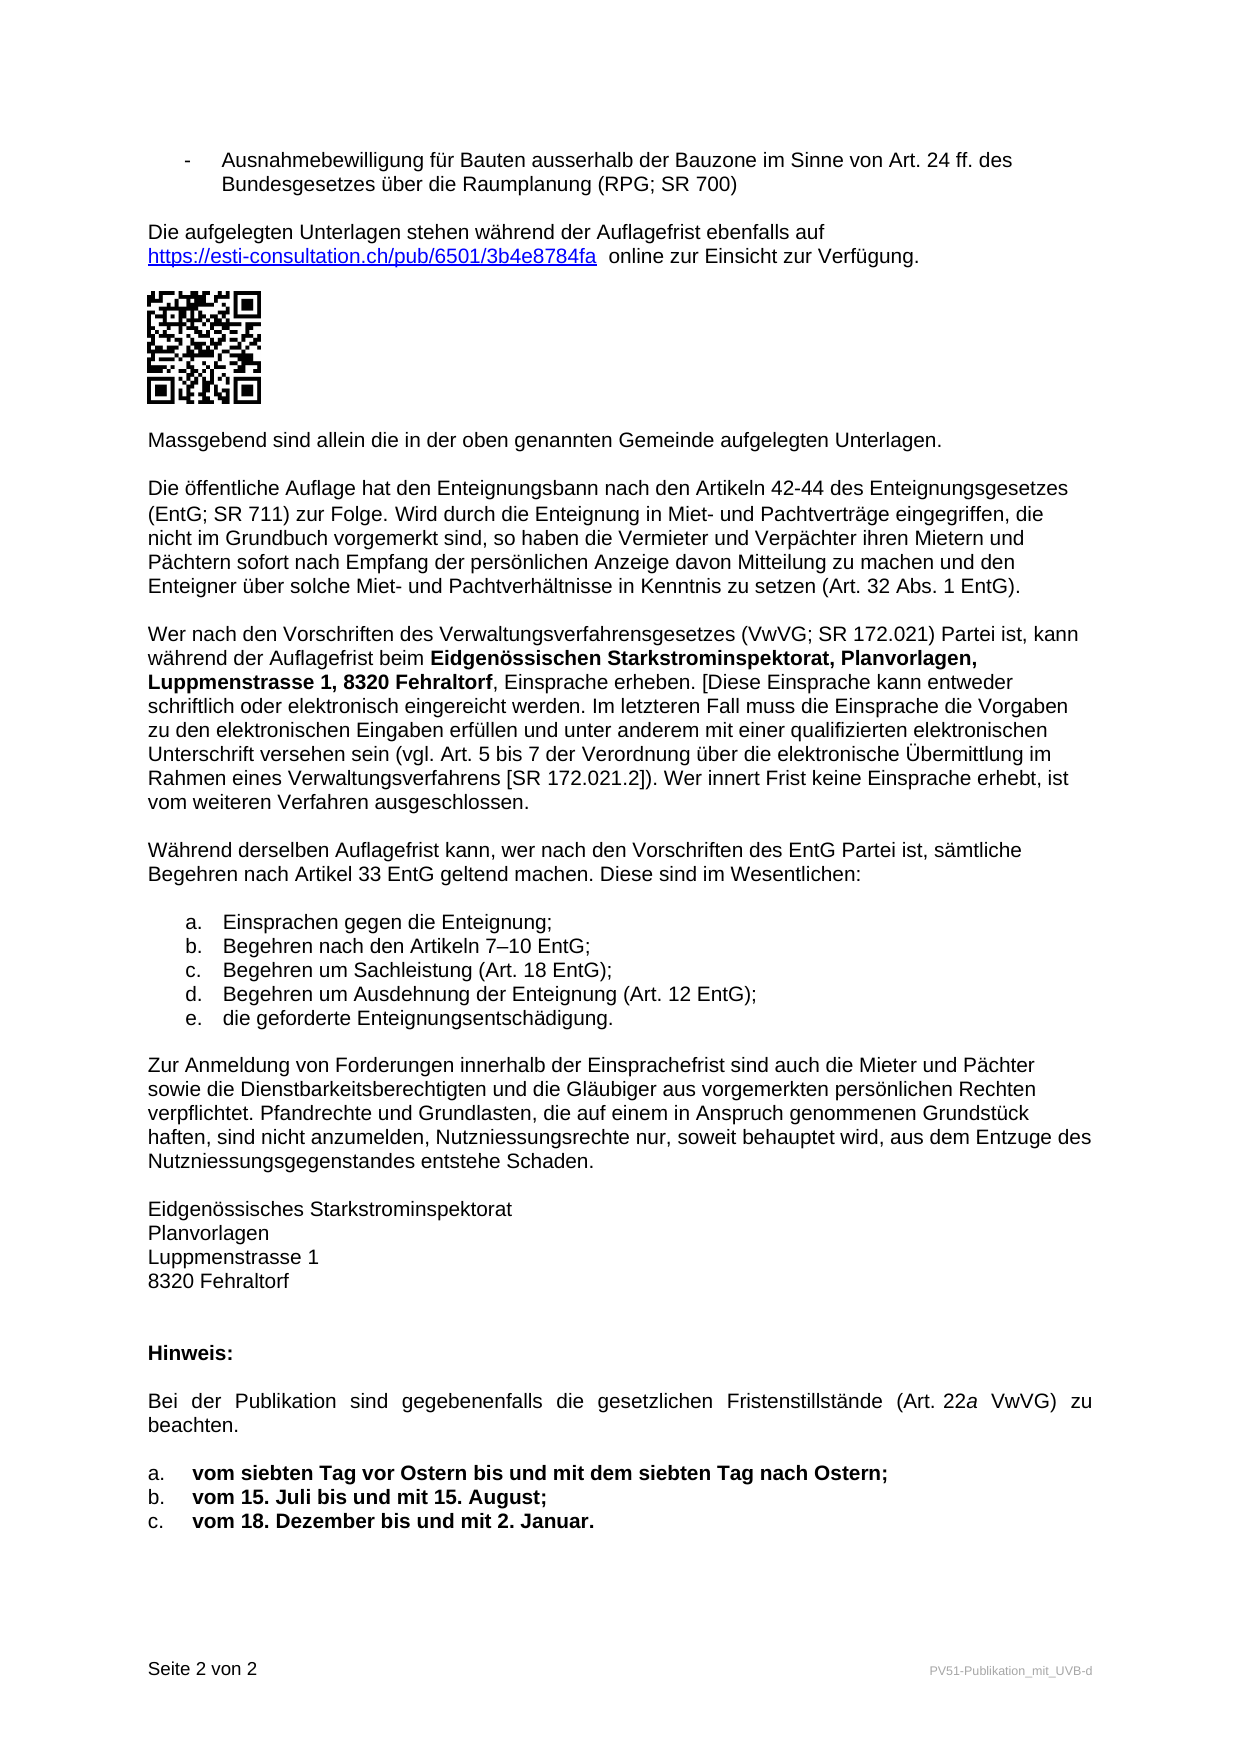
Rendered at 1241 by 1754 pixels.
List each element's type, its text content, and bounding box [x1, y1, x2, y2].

list Ausnahmebewilligung für Bauten ausserhalb der Bauzone im Sinne von Art. 24 ff. des Bundesgesetzes über die Raumplanung (RPG; SR 700) [184, 148, 1093, 196]
list die geforderte Enteignungsentschädigung. [185, 1005, 1093, 1029]
text Eidgenössisches Starkstrominspektorat [148, 1197, 1093, 1221]
text Massgebend sind allein die in der oben genannten Gemeinde aufgelegten Unterlagen. [148, 428, 1093, 452]
text Bei der Publikation sind gegebenenfalls die gesetzlichen Fristenstillstände (Art. 22a VwVG) zu beachten. [148, 1389, 1093, 1437]
text Während derselben Auflagefrist kann, wer nach den Vorschriften des EntG Partei ist, sämtliche Begehren nach Artikel 33 EntG geltend machen. Diese sind im Wesentlichen: [148, 838, 1093, 886]
text Wer nach den Vorschriften des Verwaltungsverfahrensgesetzes (VwVG; SR 172.021) Partei ist, kann während der Auflagefrist beim Eidgenössischen Starkstrominspektorat, Planvorlagen, Luppmenstrasse 1, 8320 Fehraltorf, Einsprache erheben. [Diese Einsprache kann entweder schriftlich oder elektronisch eingereicht werden. Im letzteren Fall muss die Einsprache die Vorgaben zu den elektronischen Eingaben erfüllen und unter anderem mit einer qualifizierten elektronischen Unterschrift versehen sein (vgl. Art. 5 bis 7 der Verordnung über die elektronische Übermittlung im Rahmen eines Verwaltungsverfahrens [SR 172.021.2]). Wer innert Frist keine Einsprache erhebt, ist vom weiteren Verfahren ausgeschlossen. [148, 622, 1093, 814]
text 8320 Fehraltorf [148, 1269, 1093, 1293]
list Begehren um Ausdehnung der Enteignung (Art. 12 EntG); [185, 981, 1093, 1005]
text a. vom siebten Tag vor Ostern bis und mit dem siebten Tag nach Ostern; [148, 1461, 1093, 1484]
text Zur Anmeldung von Forderungen innerhalb der Einsprachefrist sind auch die Mieter und Pächter sowie die Dienstbarkeitsberechtigten und die Gläubiger aus vorgemerkten persönlichen Rechten verpflichtet. Pfandrechte und Grundlasten, die auf einem in Anspruch genommenen Grundstück haften, sind nicht anzumelden, Nutzniessungsrechte nur, soweit behauptet wird, aus dem Entzuge des Nutzniessungsgegenstandes entstehe Schaden. [148, 1053, 1093, 1173]
list Begehren nach den Artikeln 7–10 EntG; [185, 933, 1093, 957]
text Hinweis: [148, 1341, 1093, 1365]
text Planvorlagen [148, 1221, 1093, 1245]
text Luppmenstrasse 1 [148, 1245, 1093, 1269]
text Die öffentliche Auflage hat den Enteignungsbann nach den Artikeln 42-44 des Enteignungsgesetzes (EntG; SR 711) zur Folge. Wird durch die Enteignung in Miet- und Pachtverträge eingegriffen, die nicht im Grundbuch vorgemerkt sind, so haben die Vermieter und Verpächter ihren Mietern und Pächtern sofort nach Empfang der persönlichen Anzeige davon Mitteilung zu machen und den Enteigner über solche Miet- und Pachtverhältnisse in Kenntnis zu setzen (Art. 32 Abs. 1 EntG). [148, 476, 1093, 598]
text Die aufgelegten Unterlagen stehen während der Auflagefrist ebenfalls auf https://esti-consultation.ch/pub/6501/3b4e8784fa online zur Einsicht zur Verfügung. [148, 219, 1093, 267]
text b. vom 15. Juli bis und mit 15. August; [148, 1484, 1093, 1508]
list Begehren um Sachleistung (Art. 18 EntG); [185, 957, 1093, 981]
picture [147, 291, 261, 404]
list Einsprachen gegen die Enteignung; [185, 909, 1093, 933]
text c. vom 18. Dezember bis und mit 2. Januar. [148, 1508, 1093, 1532]
